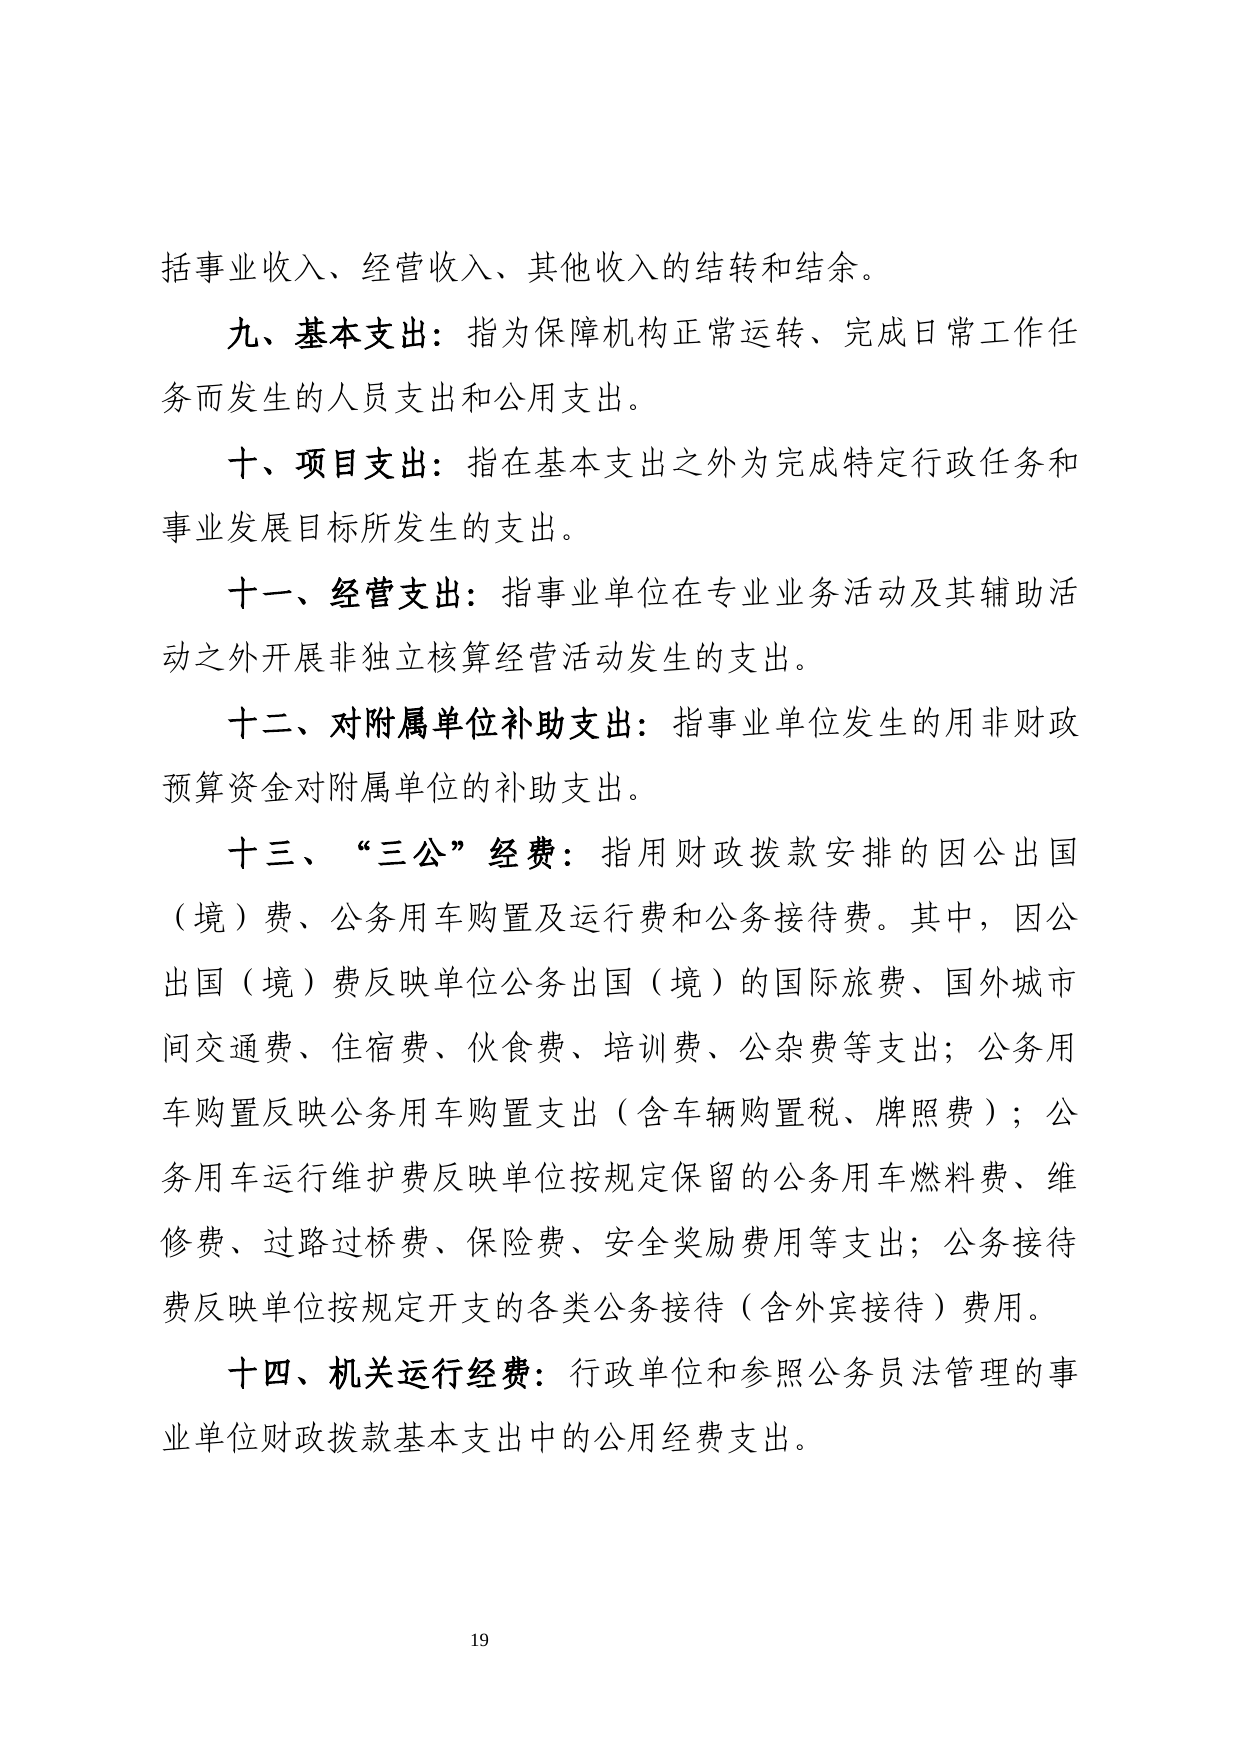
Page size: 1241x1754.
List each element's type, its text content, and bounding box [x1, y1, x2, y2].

text 十、项目支出：指在基本支出之外为完成特定行政任务和事业发展目标所发生的支出。 [159, 428, 1081, 558]
text 九、基本支出：指为保障机构正常运转、完成日常工作任务而发生的人员支出和公用支出。 [159, 298, 1081, 428]
text 十三、“三公”经费：指用财政拨款安排的因公出国（境）费、公务用车购置及运行费和公务接待费。其中，因公出国（境）费反映单位公务出国（境）的国际旅费、国外城市间交通费、住宿费、伙食费、培训费、公杂费等支出；公务用车购置反映公务用车购置支出（含车辆购置税、牌照费）；公务用车运行维护费反映单位按规定保留的公务用车燃料费、维修费、过路过桥费、保险费、安全奖励费用等支出；公务接待费反映单位按规定开支的各类公务接待（含外宾接待）费用。 [159, 818, 1081, 1338]
text 十一、经营支出：指事业单位在专业业务活动及其辅助活动之外开展非独立核算经营活动发生的支出。 [159, 558, 1081, 688]
text 十四、机关运行经费：行政单位和参照公务员法管理的事业单位财政拨款基本支出中的公用经费支出。 [159, 1338, 1081, 1468]
text 十二、对附属单位补助支出：指事业单位发生的用非财政预算资金对附属单位的补助支出。 [159, 688, 1081, 818]
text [159, 233, 1081, 298]
